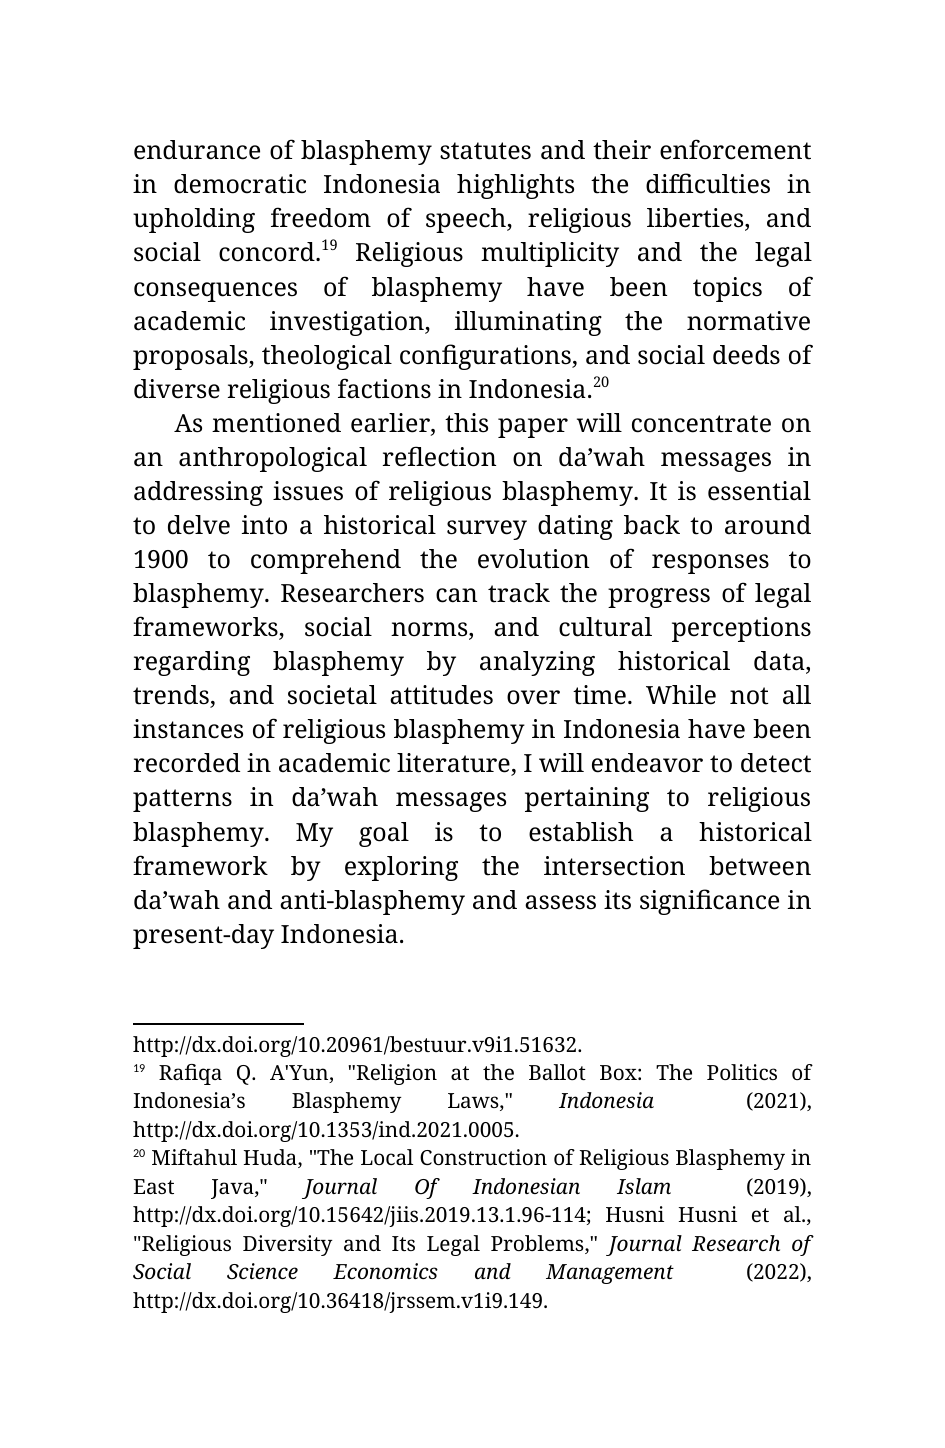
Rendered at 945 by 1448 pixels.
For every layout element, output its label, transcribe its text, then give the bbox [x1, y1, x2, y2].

text The implementation of blasphemy regulations in Indonesia has not been free from controversy. Instances of alleged blasphemy, especially during political occasions like presidential and gubernatorial elections, have incited public anger and protests, emphasizing the delicate nature of religious matters in the nation. The utilization of blasphemy allegations for political purposes has worsened tensions and deepened social rifts. Additionally, the discussion on religious blasphemy in Indonesia intersects with wider societal dynamics, encompassing public devotion, social structure, and the advancement of religious principles. The legal framework overseeing blasphemy in Indonesia, in comparison to other nations, mirrors a intricate interplay between legal assurance, constitutional aspects, and historical viewpoints. The endurance of blasphemy statutes and their enforcement in democratic Indonesia highlights the difficulties in upholding freedom of speech, religious liberties, and social concord. Religious multiplicity and the legal consequences of blasphemy have been topics of academic investigation, illuminating the normative proposals, theological configurations, and social deeds of diverse religious factions in Indonesia. [133, 133, 812, 405]
text As mentioned earlier, this paper will concentrate on an anthropological reflection on da’wah messages in addressing issues of religious blasphemy. It is essential to delve into a historical survey dating back to around 1900 to comprehend the evolution of responses to blasphemy. Researchers can track the progress of legal frameworks, social norms, and cultural perceptions regarding blasphemy by analyzing historical data, trends, and societal attitudes over time. While not all instances of religious blasphemy in Indonesia have been recorded in academic literature, I will endeavor to detect patterns in da’wah messages pertaining to religious blasphemy. My goal is to establish a historical framework by exploring the intersection between da’wah and anti-blasphemy and assess its significance in present-day Indonesia. [133, 405, 812, 950]
